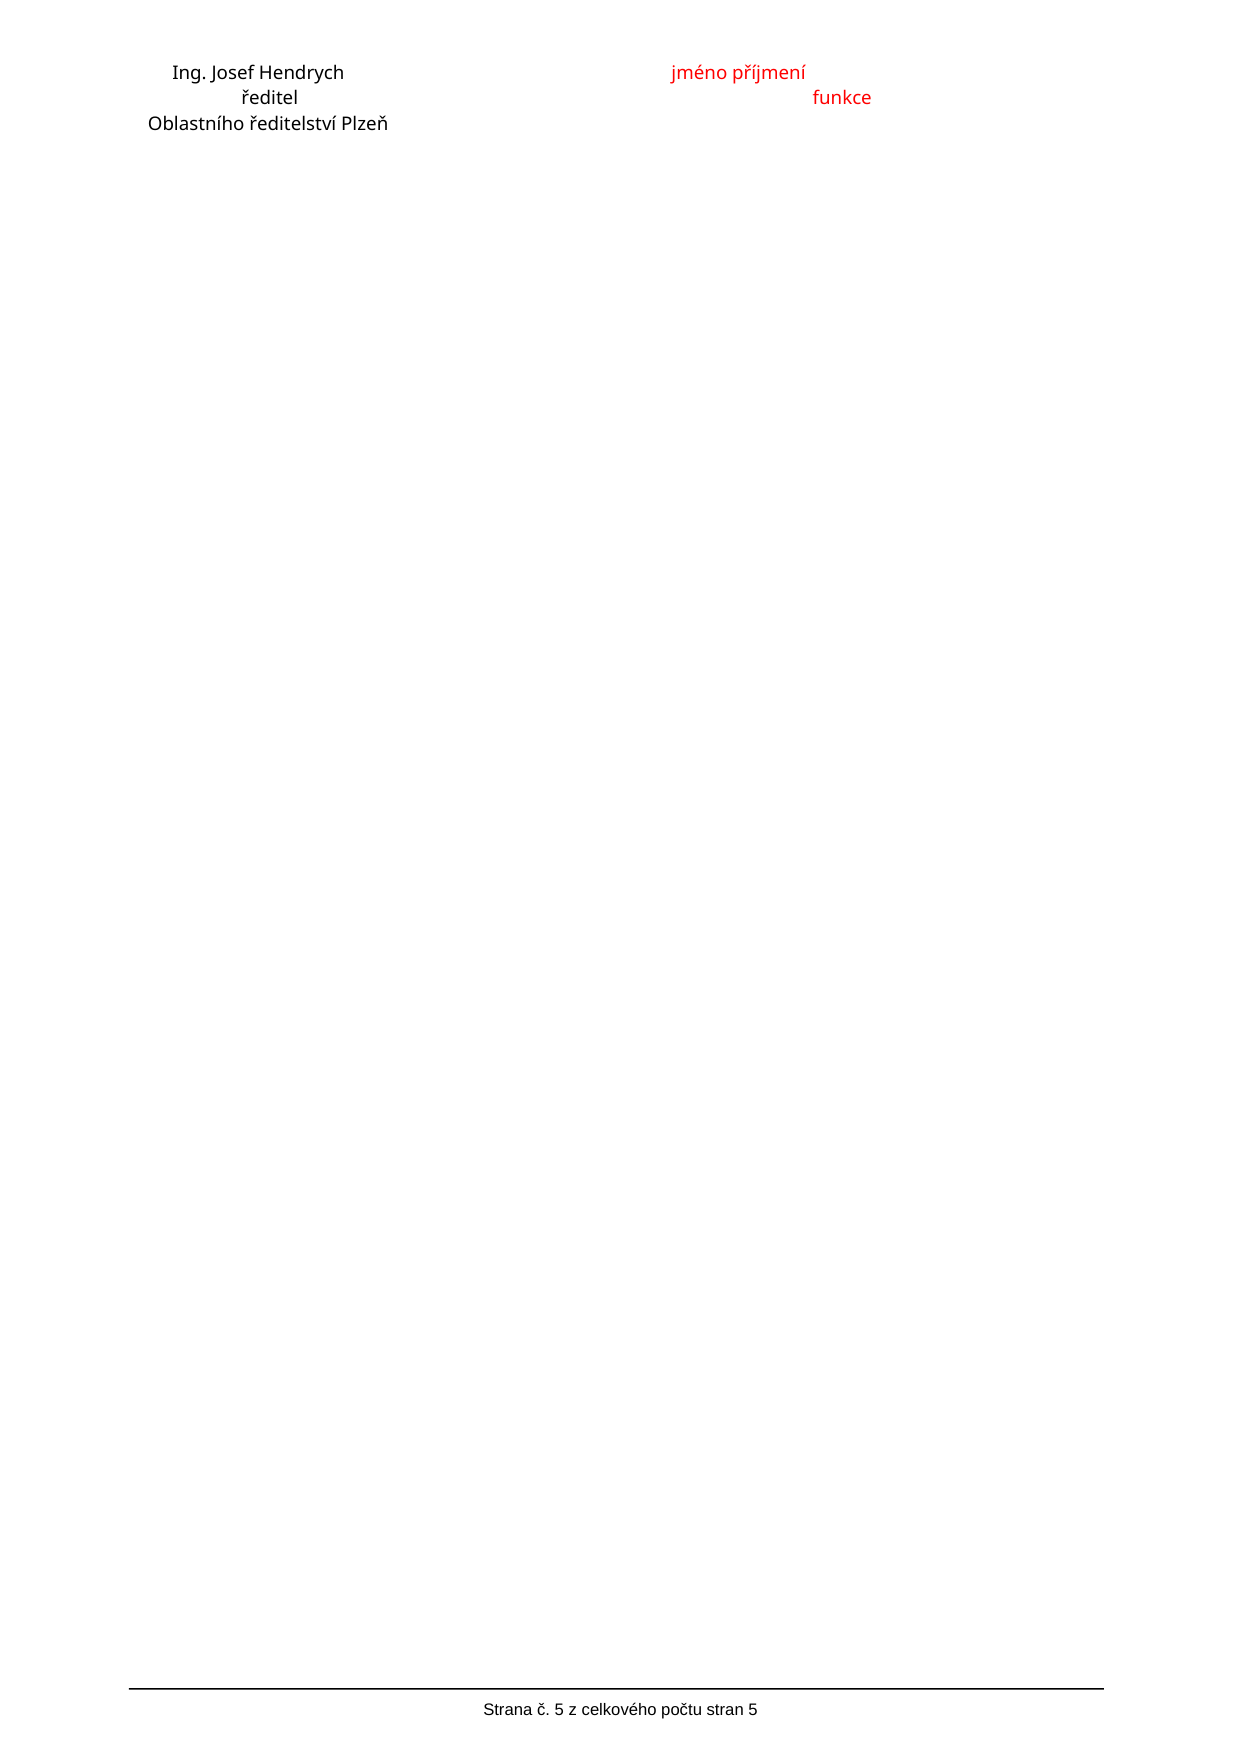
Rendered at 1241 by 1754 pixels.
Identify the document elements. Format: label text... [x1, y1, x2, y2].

text Oblastního ředitelství Plzeň [148, 110, 1092, 136]
subtitle Ing. Josef Hendrych jméno příjmení [148, 59, 1092, 84]
text ředitel funkce [148, 84, 1092, 110]
